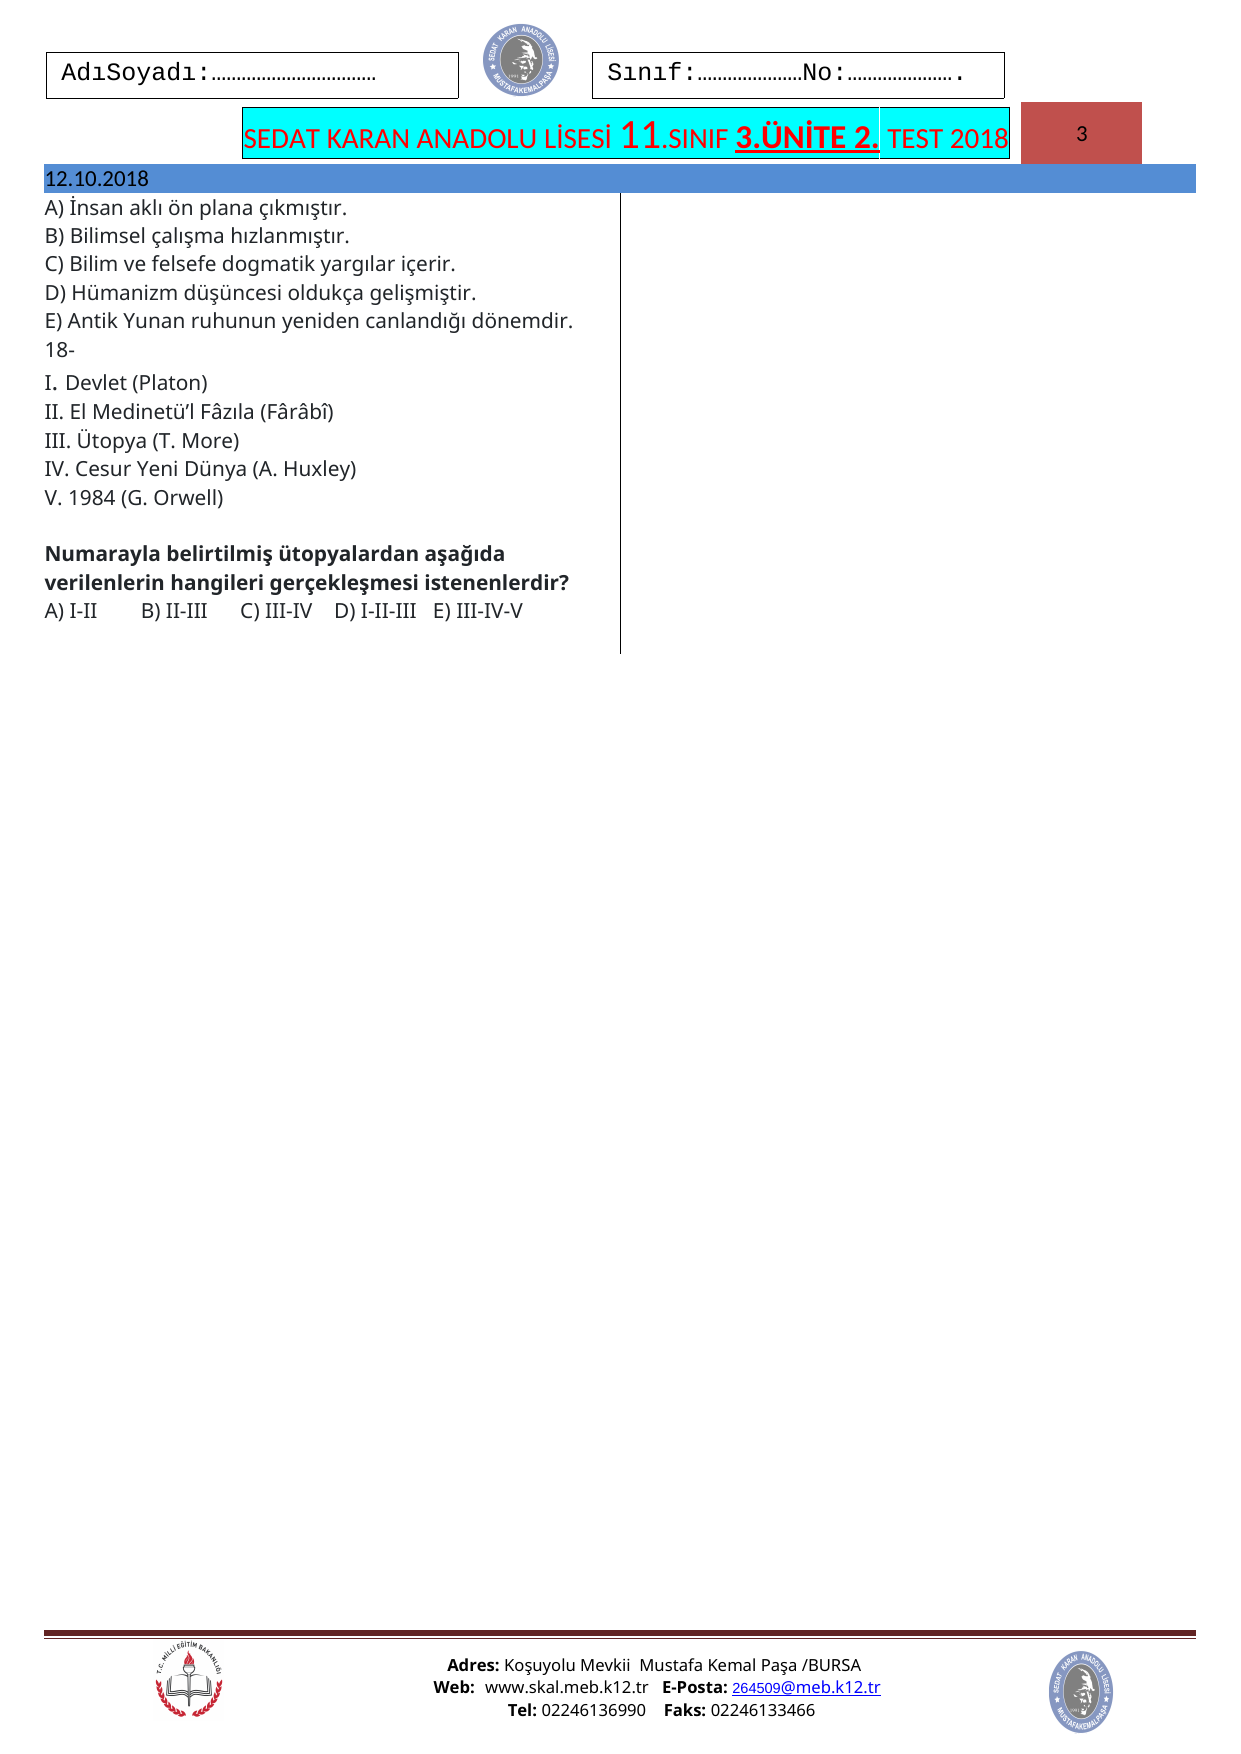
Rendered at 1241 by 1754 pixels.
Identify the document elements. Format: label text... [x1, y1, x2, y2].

picture [153, 1639, 225, 1721]
text Numarayla belirtilmiş ütopyalardan aşağıda verilenlerin hangileri gerçekleşmesi istenenlerdir? [44, 539, 613, 596]
text D) Hümanizm düşüncesi oldukça gelişmiştir. [44, 278, 613, 306]
text I. Devlet (Platon) II. El Medinetü’l Fâzıla (Fârâbî) III. Ütopya (T. More) IV. Cesur Yeni Dünya (A. Huxley) V. 1984 (G. Orwell) [44, 363, 613, 539]
text E) Antik Yunan ruhunun yeniden canlandığı dönemdir. [44, 306, 613, 335]
text B) Bilimsel çalışma hızlanmıştır. [44, 221, 613, 249]
text A) I-II B) II-III C) III-IV D) I-II-III E) III-IV-V [44, 596, 613, 625]
text 18- [44, 335, 613, 363]
text A) İnsan aklı ön plana çıkmıştır. [44, 193, 613, 221]
picture [482, 23, 560, 97]
text C) Bilim ve felsefe dogmatik yargılar içerir. [44, 249, 613, 278]
picture [1048, 1650, 1114, 1734]
